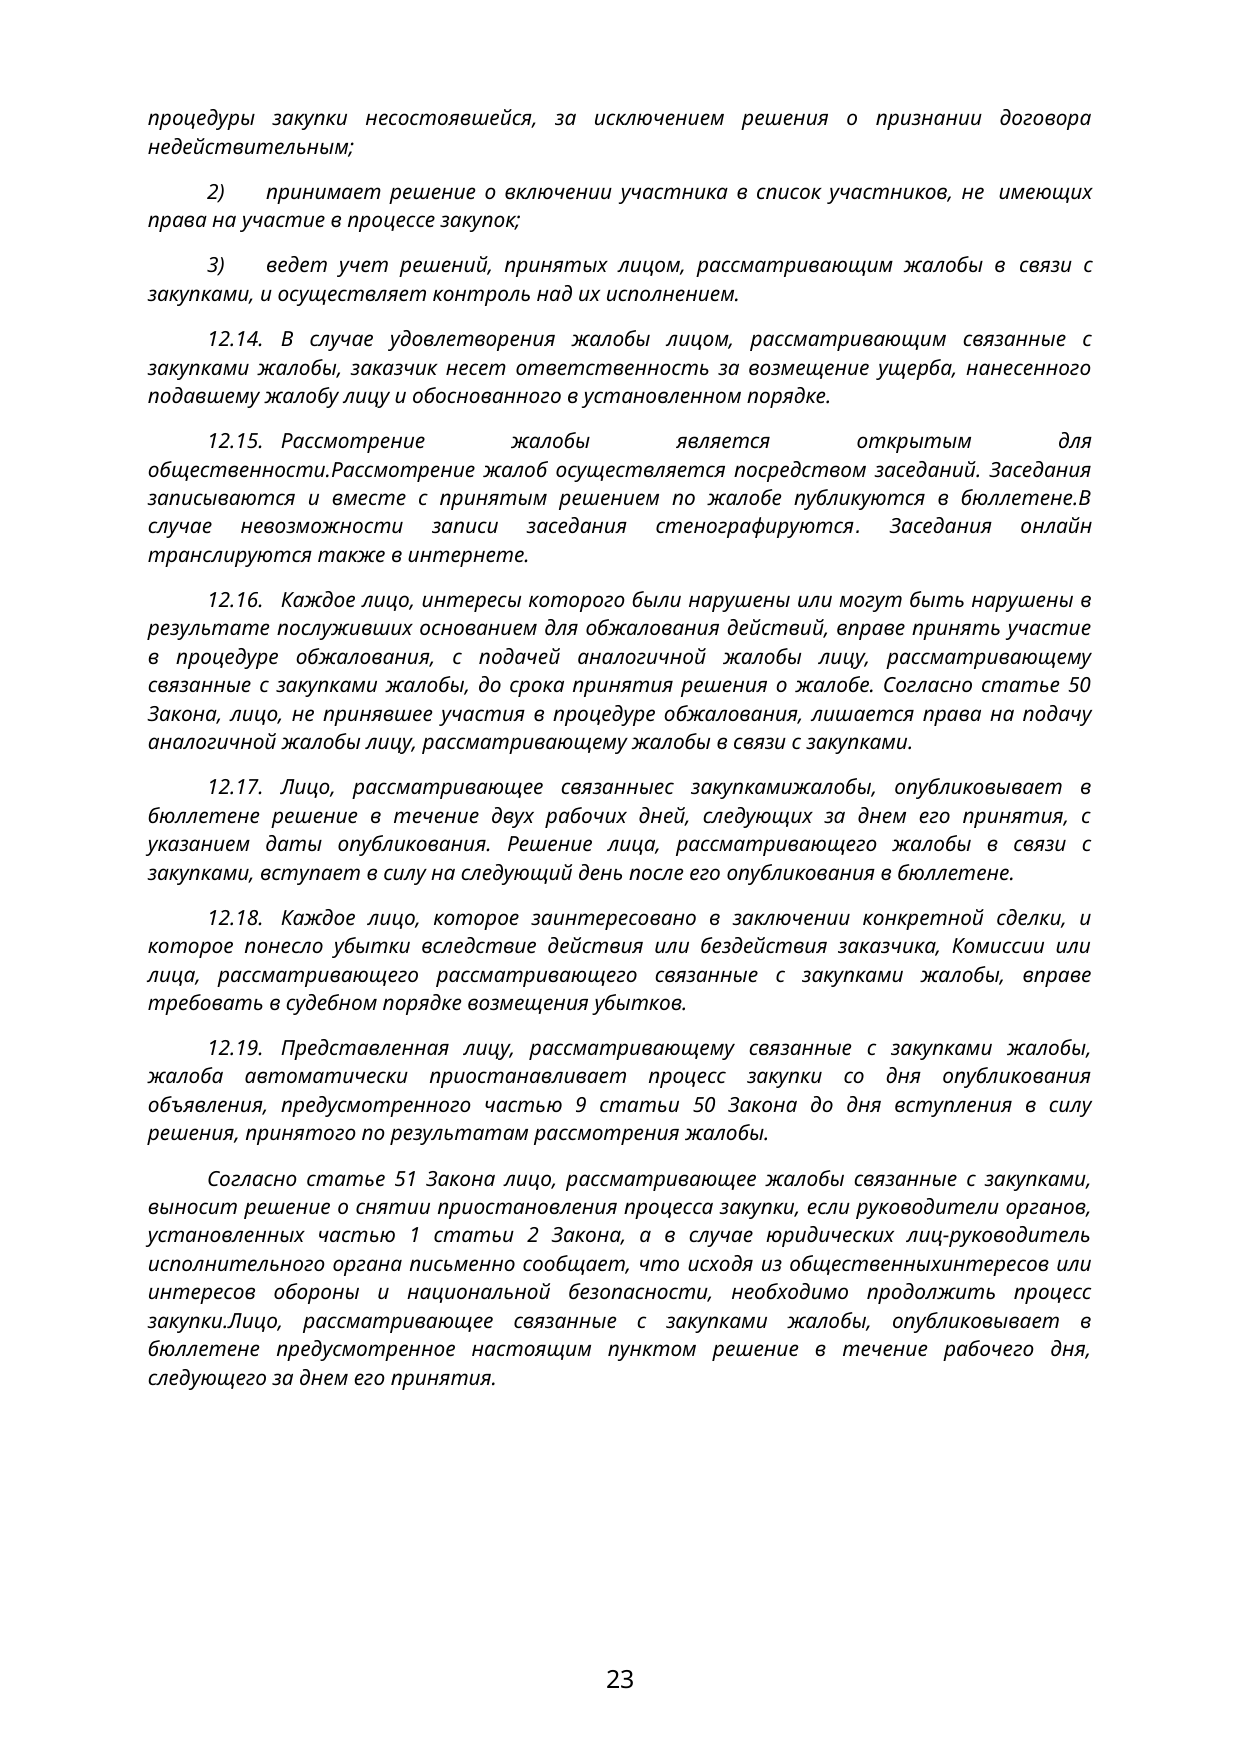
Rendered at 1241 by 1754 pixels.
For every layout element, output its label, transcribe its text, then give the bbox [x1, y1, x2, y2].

text 12.19. Представленная лицу, рассматривающему связанные с закупками жалобы, жалоба автоматически приостанавливает процесс закупки со дня опубликования объявления, предусмотренного частью 9 статьи 50 Закона до дня вступления в силу решения, принятого по результатам рассмотрения жалобы. [148, 1033, 1092, 1147]
text 12.17. Лицо, рассматривающее связанныес закупкамижалобы, опубликовывает в бюллетене решение в течение двух рабочих дней, следующих за днем его принятия, с указанием даты опубликования. Решение лица, рассматривающего жалобы в связи с закупками, вступает в силу на следующий день после его опубликования в бюллетене. [148, 772, 1092, 886]
text 2) принимает решение о включении участника в список участников, не имеющих права на участие в процессе закупок; [148, 177, 1092, 234]
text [148, 103, 1092, 160]
text Согласно статье 51 Закона лицо, рассматривающее жалобы связанные с закупками, выносит решение о снятии приостановления процесса закупки, если руководители органов, установленных частью 1 статьи 2 Закона, а в случае юридических лиц-руководитель исполнительного органа письменно сообщает, что исходя из общественныхинтересов или интересов обороны и национальной безопасности, необходимо продолжить процесс закупки.Лицо, рассматривающее связанные с закупками жалобы, опубликовывает в бюллетене предусмотренное настоящим пунктом решение в течение рабочего дня, следующего за днем его принятия. [148, 1164, 1092, 1391]
text 12.18. Каждое лицо, которое заинтересовано в заключении конкретной сделки, и которое понесло убытки вследствие действия или бездействия заказчика, Комиссии или лица, рассматривающего рассматривающего связанные с закупками жалобы, вправе требовать в судебном порядке возмещения убытков. [148, 903, 1092, 1017]
text 12.16. Каждое лицо, интересы которого были нарушены или могут быть нарушены в результате послуживших основанием для обжалования действий, вправе принять участие в процедуре обжалования, с подачей аналогичной жалобы лицу, рассматривающему связанные с закупками жалобы, до срока принятия решения о жалобе. Согласно статье 50 Закона, лицо, не принявшее участия в процедуре обжалования, лишается права на подачу аналогичной жалобы лицу, рассматривающему жалобы в связи с закупками. [148, 585, 1092, 756]
text 12.14. В случае удовлетворения жалобы лицом, рассматривающим связанные с закупками жалобы, заказчик несет ответственность за возмещение ущерба, нанесенного подавшему жалобу лицу и обоснованного в установленном порядке. [148, 324, 1092, 409]
text 3) ведет учет решений, принятых лицом, рассматривающим жалобы в связи с закупками, и осуществляет контроль над их исполнением. [148, 251, 1092, 308]
text 12.15. Рассмотрение жалобы является открытым для общественности.Рассмотрение жалоб осуществляется посредством заседаний. Заседания записываются и вместе с принятым решением по жалобе публикуются в бюллетене.В случае невозможности записи заседания стенографируются. Заседания онлайн транслируются также в интернете. [148, 426, 1092, 568]
